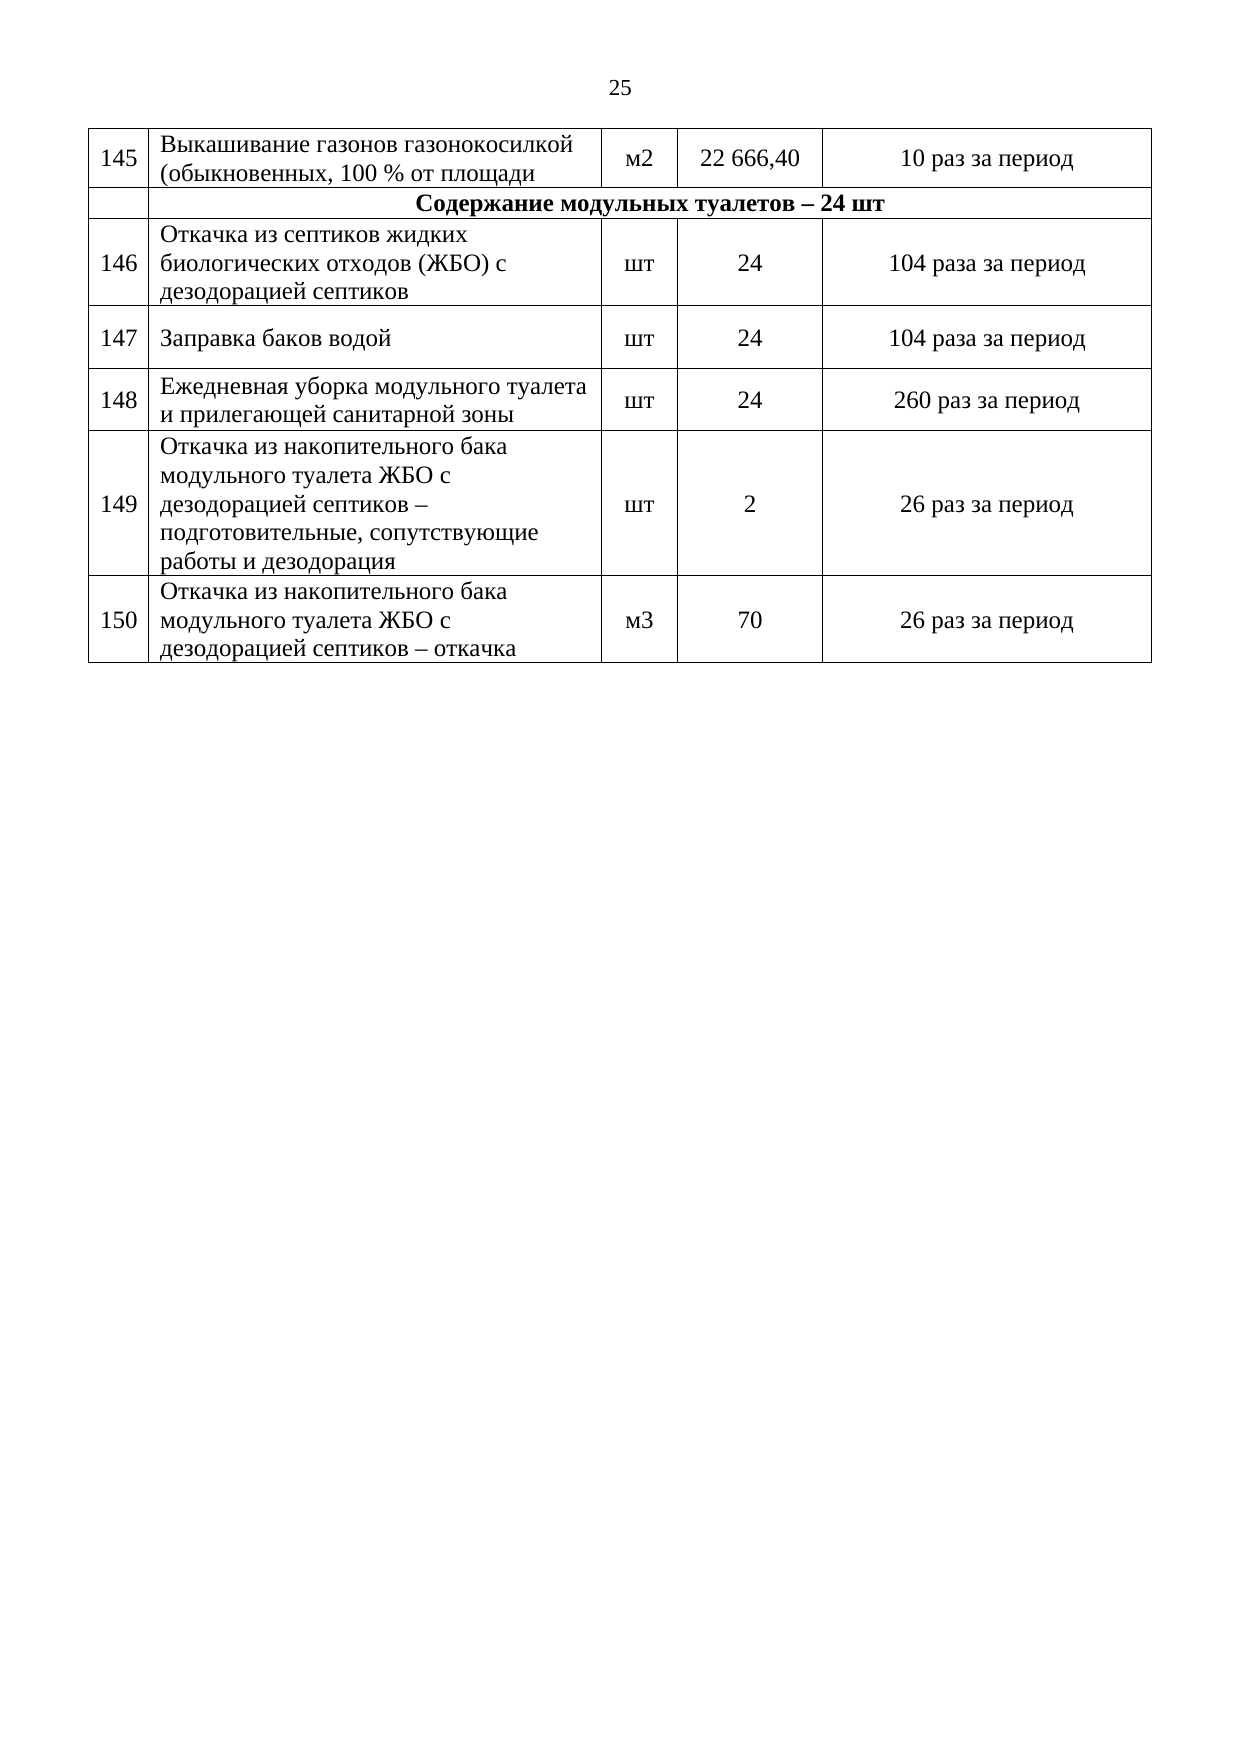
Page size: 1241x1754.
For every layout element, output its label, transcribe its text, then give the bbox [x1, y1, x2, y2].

table_cell 145 [89, 129, 148, 187]
table_cell Содержание модульных туалетов – 24 шт [149, 188, 1151, 218]
table_cell 148 [89, 369, 148, 430]
table_cell Выкашивание газонов газонокосилкой (обыкновенных, 100 % от площади [149, 129, 601, 187]
table_cell 10 раз за период [823, 129, 1151, 187]
table_cell м3 [602, 576, 677, 662]
table_cell 22 666,40 [678, 129, 822, 187]
table_cell 26 раз за период [823, 576, 1151, 662]
table_cell 2 [678, 431, 822, 575]
table_cell Откачка из септиков жидких биологических отходов (ЖБО) с дезодорацией септиков [149, 219, 601, 305]
table_cell 260 раз за период [823, 369, 1151, 430]
table_cell [89, 188, 148, 218]
table_cell м2 [602, 129, 677, 187]
table_cell Откачка из накопительного бака модульного туалета ЖБО с дезодорацией септиков – откачка [149, 576, 601, 662]
table_cell 146 [89, 219, 148, 305]
table_cell шт [602, 431, 677, 575]
table_cell Откачка из накопительного бака модульного туалета ЖБО с дезодорацией септиков – подготовительные, сопутствующие работы и дезодорация [149, 431, 601, 575]
table_cell 24 [678, 369, 822, 430]
table_cell 147 [89, 306, 148, 368]
table_cell 149 [89, 431, 148, 575]
table_cell 104 раза за период [823, 306, 1151, 368]
table_cell 150 [89, 576, 148, 662]
table_cell Заправка баков водой [149, 306, 601, 368]
table_cell 24 [678, 219, 822, 305]
table_cell шт [602, 306, 677, 368]
table_cell 70 [678, 576, 822, 662]
table_cell Ежедневная уборка модульного туалета и прилегающей санитарной зоны [149, 369, 601, 430]
table_cell шт [602, 219, 677, 305]
table_cell 24 [678, 306, 822, 368]
table_cell 104 раза за период [823, 219, 1151, 305]
table_cell шт [602, 369, 677, 430]
table_cell 26 раз за период [823, 431, 1151, 575]
